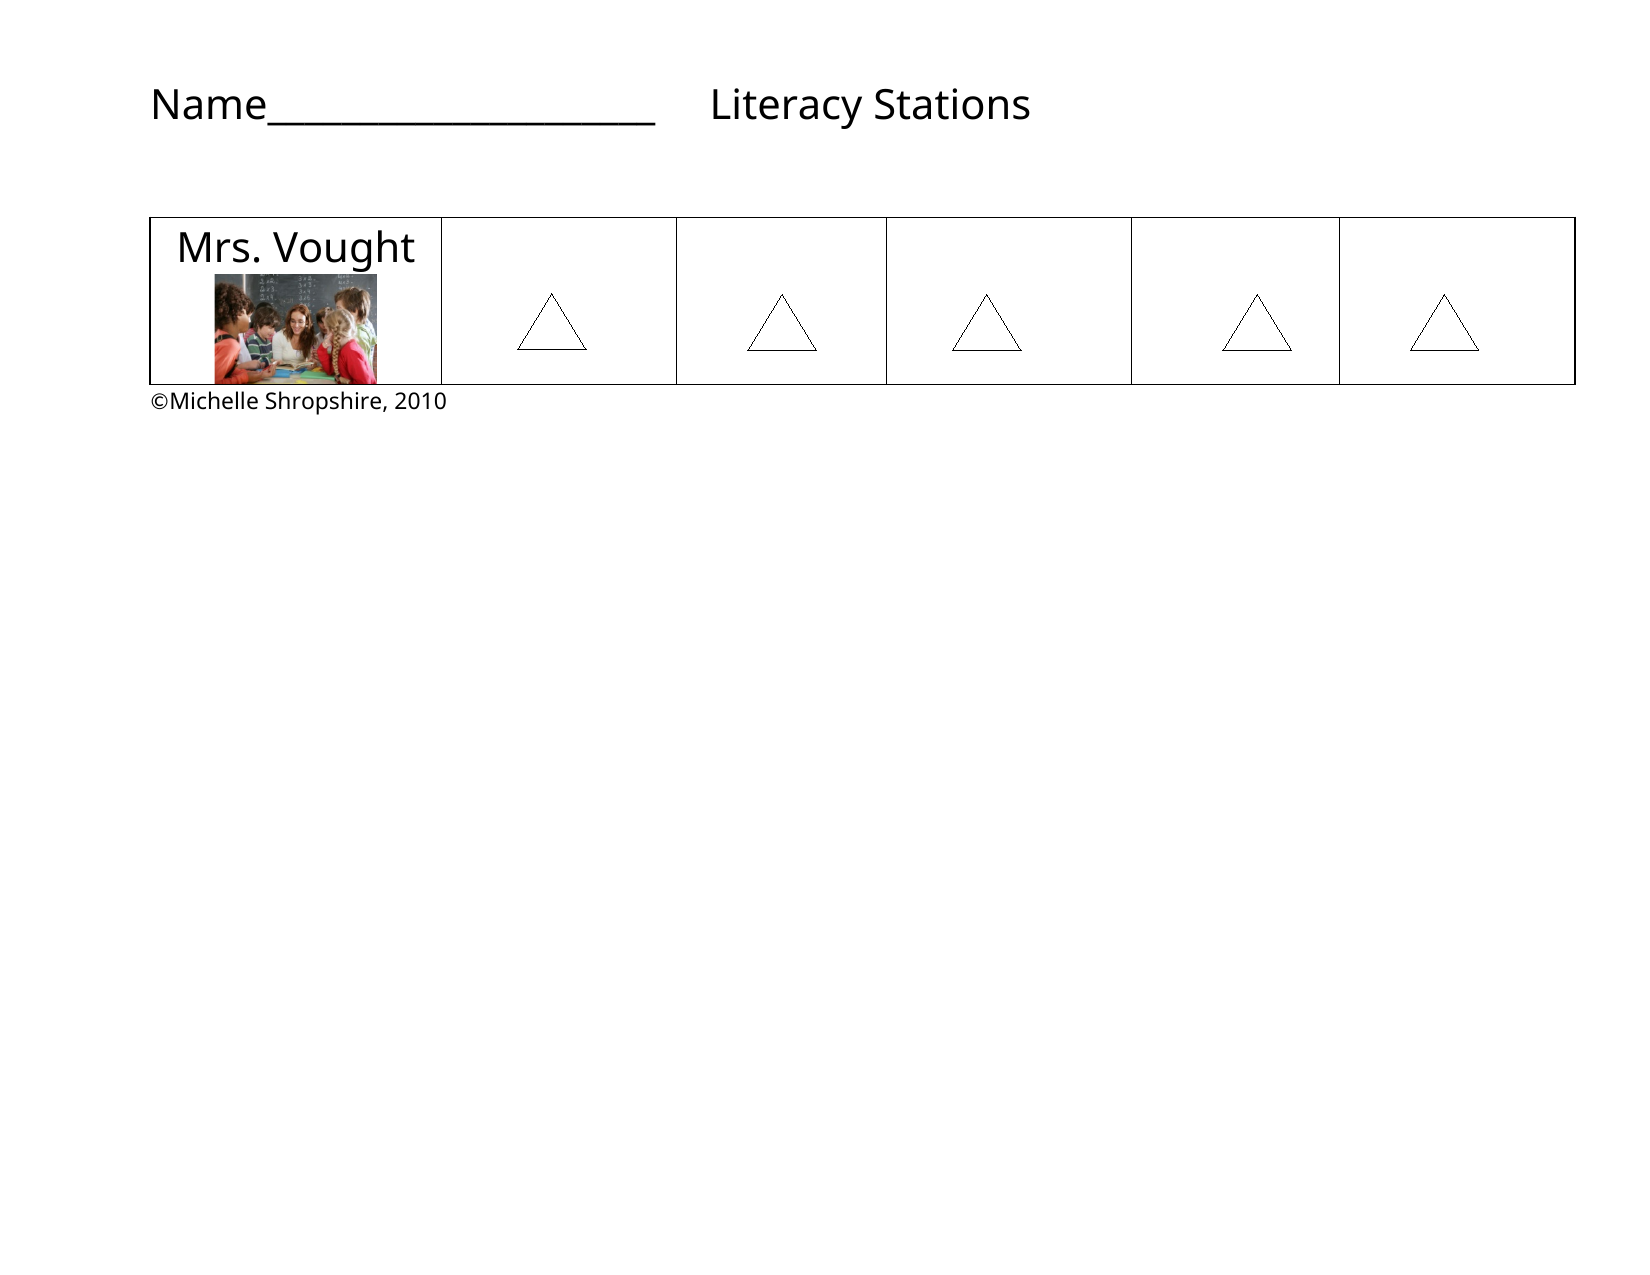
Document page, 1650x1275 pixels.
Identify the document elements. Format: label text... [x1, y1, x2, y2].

table_cell [1132, 218, 1339, 384]
picture [214, 274, 377, 384]
table_cell [1340, 218, 1574, 384]
table_cell [887, 218, 1131, 384]
table_cell Mrs. Vought [151, 218, 441, 384]
table_cell [677, 218, 886, 384]
table_cell [442, 218, 676, 384]
text ©Michelle Shropshire, 2010 [150, 385, 1500, 416]
